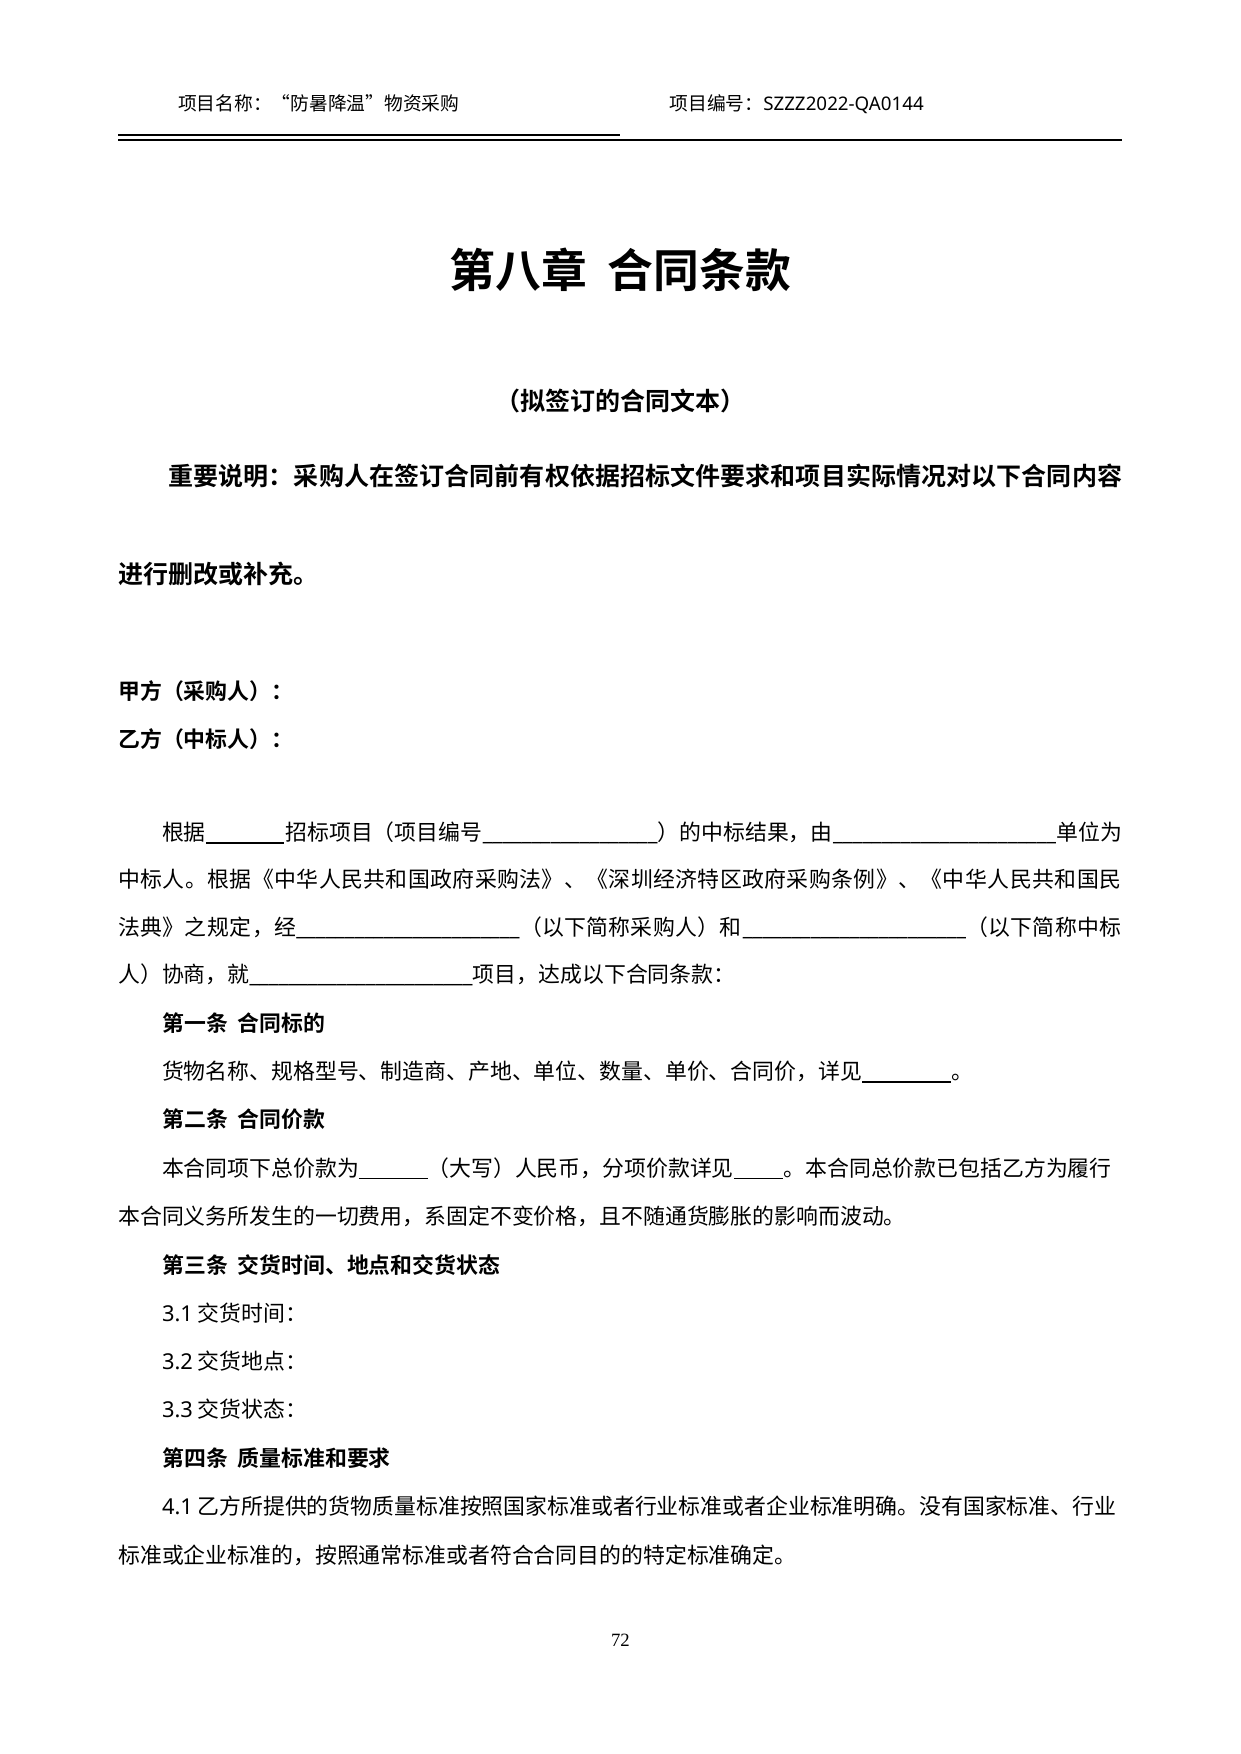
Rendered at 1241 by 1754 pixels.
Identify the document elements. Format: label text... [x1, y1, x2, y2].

text 3.1交货时间： [118, 1296, 1122, 1328]
text 4.1乙方所提供的货物质量标准按照国家标准或者行业标准或者企业标准明确。没有国家标准、行业标准或企业标准的，按照通常标准或者符合合同目的的特定标准确定。 [118, 1489, 1122, 1570]
text 乙方（中标人）： [118, 722, 1122, 754]
text 货物名称、规格型号、制造商、产地、单位、数量、单价、合同价，详见 。 [118, 1053, 1122, 1086]
text 本合同项下总价款为 （大写）人民币，分项价款详见 。本合同总价款已包括乙方为履行本合同义务所发生的一切费用，系固定不变价格，且不随通货膨胀的影响而波动。 [118, 1150, 1122, 1231]
text 重要说明：采购人在签订合同前有权依据招标文件要求和项目实际情况对以下合同内容进行删改或补充。 [118, 442, 1122, 605]
text 3.3交货状态： [118, 1392, 1122, 1425]
text 第二条 合同价款 [118, 1102, 1122, 1134]
text （拟签订的合同文本） [118, 382, 1122, 418]
text 甲方（采购人）： [118, 673, 1122, 706]
text 第三条 交货时间、地点和交货状态 [118, 1247, 1122, 1280]
text 第四条 质量标准和要求 [118, 1441, 1122, 1473]
subtitle 第八章 合同条款 [118, 219, 1122, 316]
text 3.2交货地点： [118, 1344, 1122, 1376]
text 根据 招标项目（项目编号__________________）的中标结果，由_______________________单位为中标人。根据《中华人民共和国政府采购法》、《深圳经济特区政府采购条例》、《中华人民共和国民法典》之规定，经_______________________（以下简称采购人）和_______________________（以下简称中标人）协商，就_______________________项目，达成以下合同条款： [118, 815, 1122, 989]
text 第一条 合同标的 [118, 1005, 1122, 1038]
